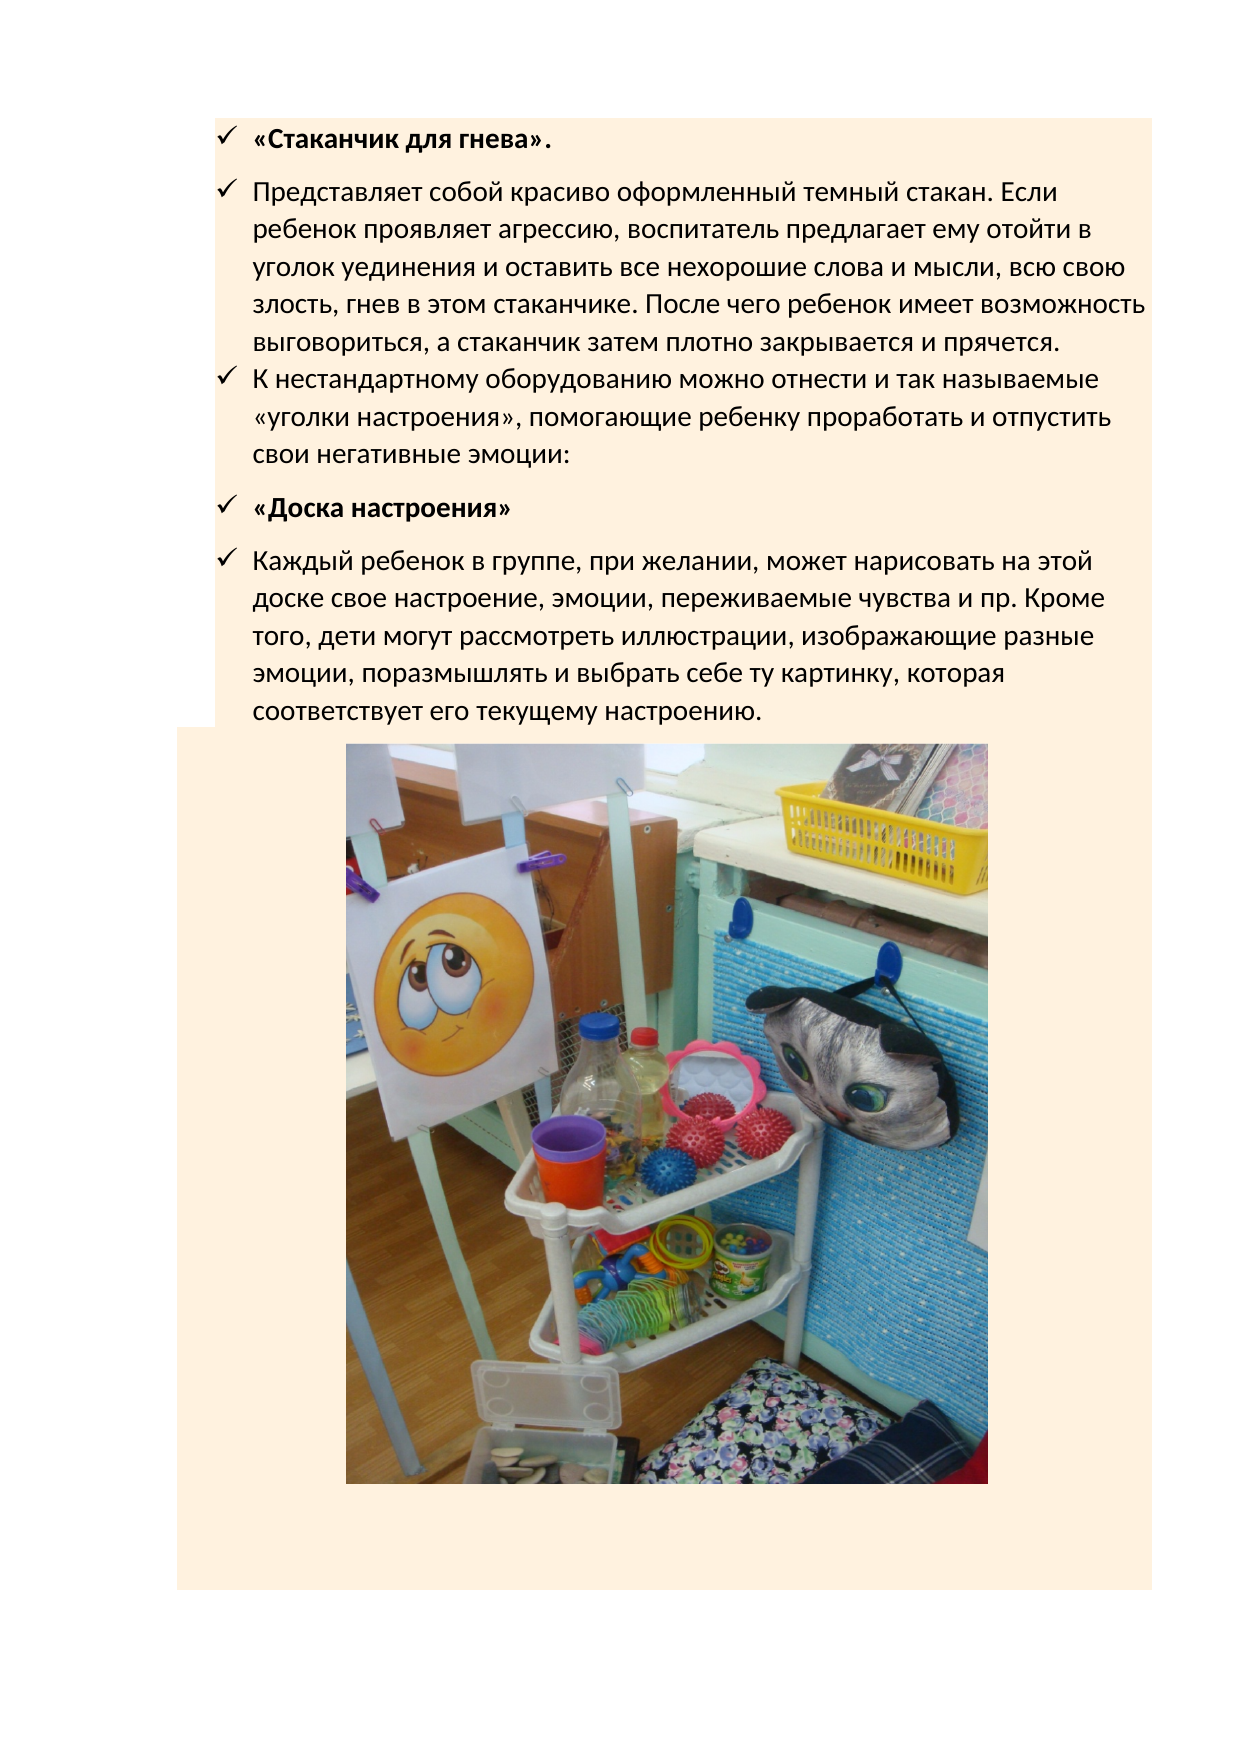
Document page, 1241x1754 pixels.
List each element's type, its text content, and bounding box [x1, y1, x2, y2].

list Представляет собой красиво оформленный темный стакан. Если ребенок проявляет агрессию, воспитатель предлагает ему отойти в уголок уединения и оставить все нехорошие слова и мысли, всю свою злость, гнев в этом стаканчике. После чего ребенок имеет возможность выговориться, а стаканчик затем плотно закрывается и прячется. [215, 171, 1152, 359]
list «Доска настроения» [215, 487, 1152, 524]
list Каждый ребенок в группе, при желании, может нарисовать на этой доске свое настроение, эмоции, переживаемые чувства и пр. Кроме того, дети могут рассмотреть иллюстрации, изображающие разные эмоции, поразмышлять и выбрать себе ту картинку, которая соответствует его текущему настроению. [215, 540, 1152, 727]
list К нестандартному оборудованию можно отнести и так называемые «уголки настроения», помогающие ребенку проработать и отпустить свои негативные эмоции: [215, 359, 1152, 471]
picture [346, 744, 988, 1484]
list «Стаканчик для гнева». [215, 118, 1152, 156]
